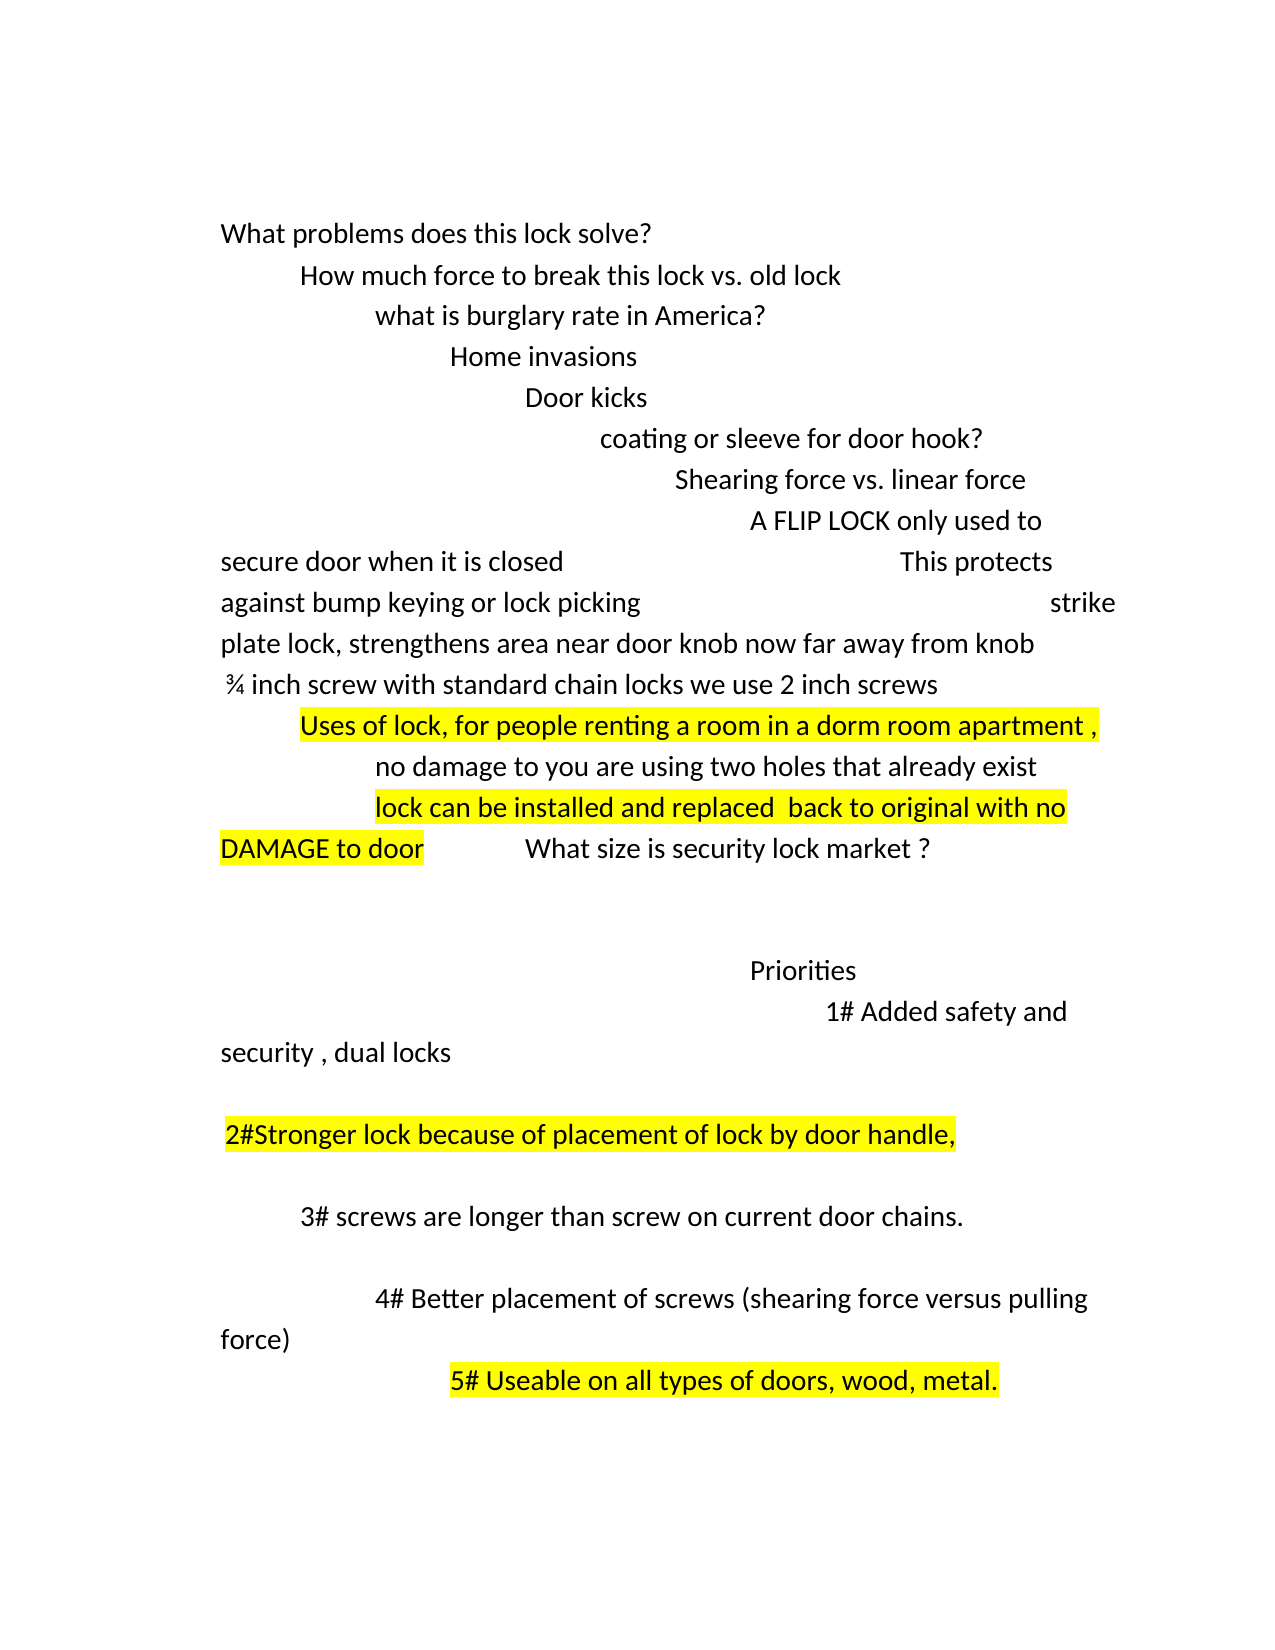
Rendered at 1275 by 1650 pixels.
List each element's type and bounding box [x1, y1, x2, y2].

text [220, 216, 1125, 1438]
